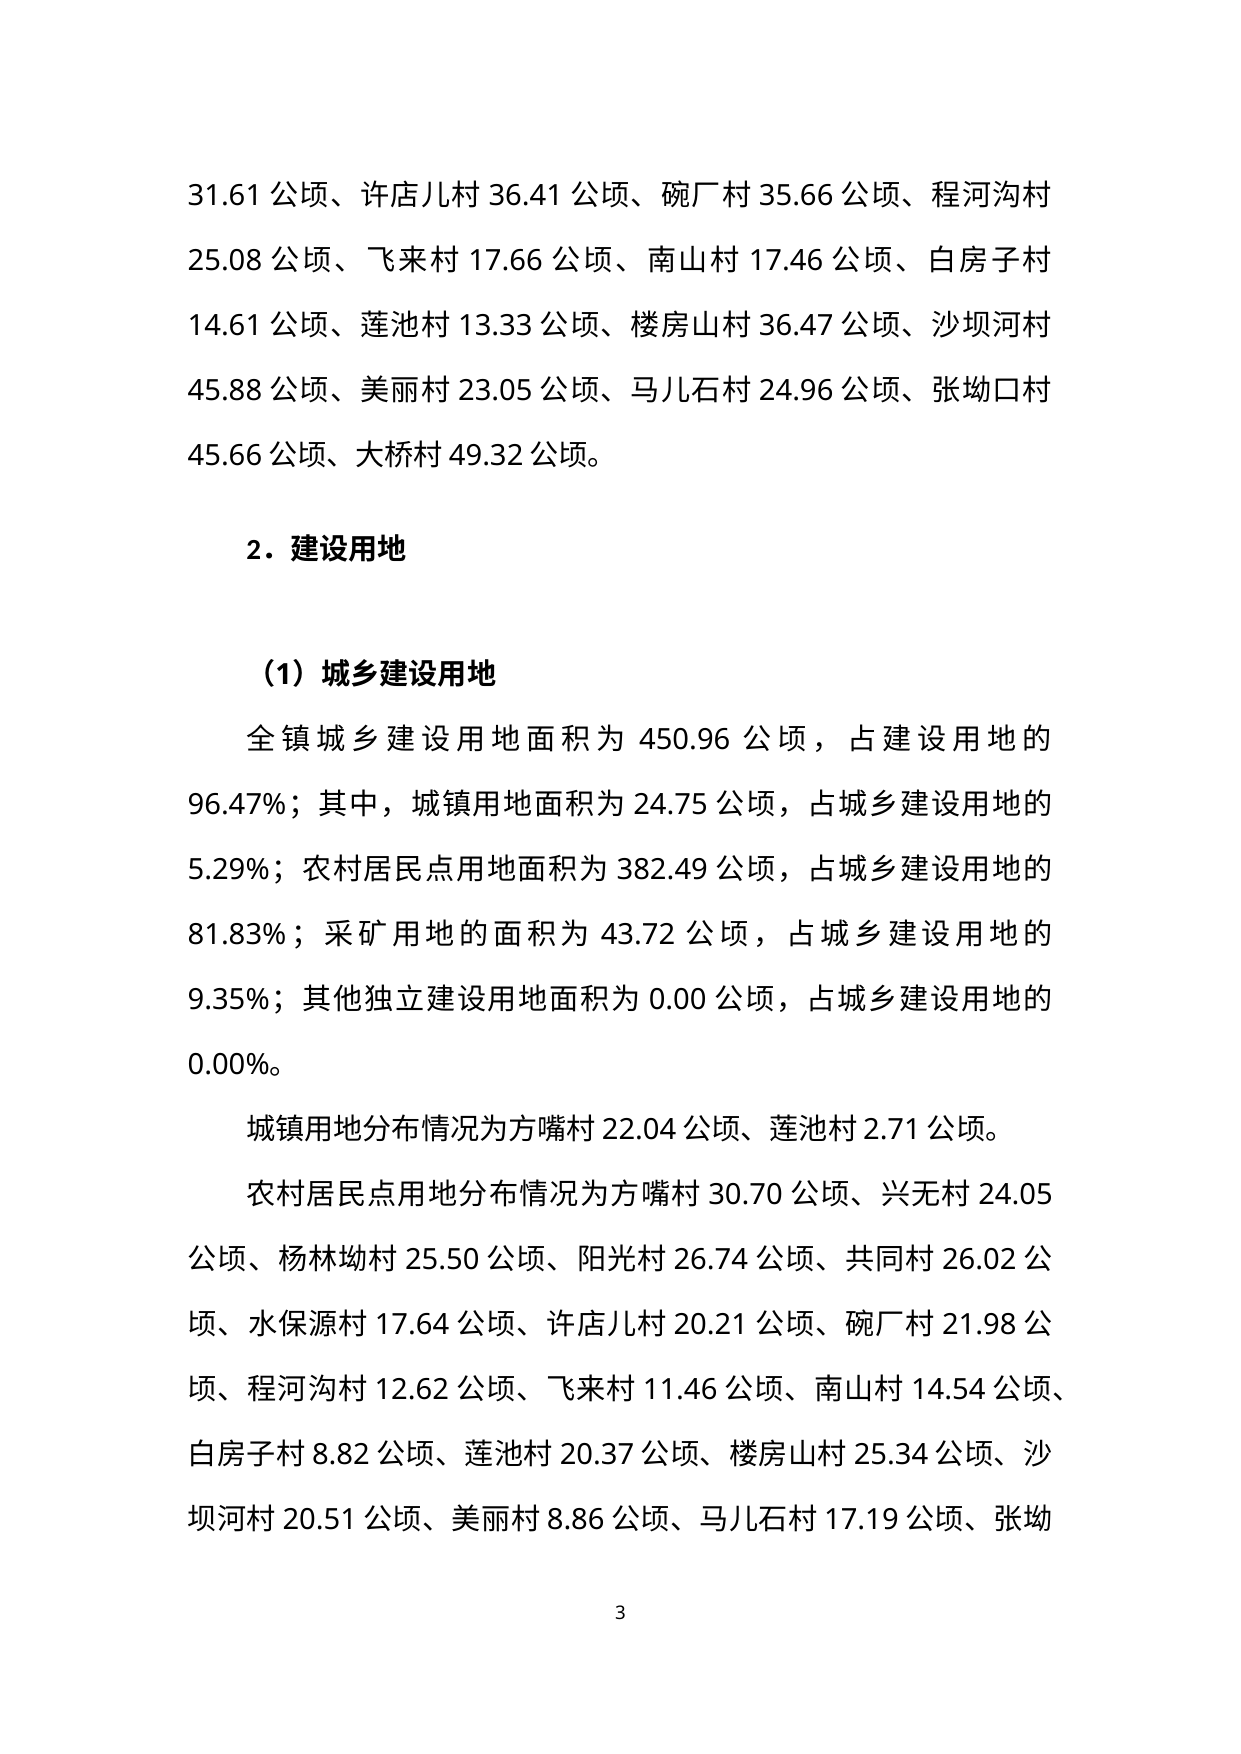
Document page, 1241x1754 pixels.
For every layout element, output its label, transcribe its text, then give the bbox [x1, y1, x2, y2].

text 全镇城乡建设用地面积为450.96公顷，占建设用地的96.47%；其中，城镇用地面积为24.75公顷，占城乡建设用地的5.29%；农村居民点用地面积为382.49公顷，占城乡建设用地的81.83%；采矿用地的面积为43.72公顷，占城乡建设用地的9.35%；其他独立建设用地面积为0.00公顷，占城乡建设用地的0.00%。 [187, 704, 1053, 1094]
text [187, 160, 1053, 485]
subtitle 2．建设用地 [187, 514, 1053, 579]
text 城镇用地分布情况为方嘴村22.04公顷、莲池村2.71公顷。 [187, 1094, 1053, 1159]
text （1）城乡建设用地 [187, 639, 1053, 704]
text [187, 1159, 1053, 1549]
